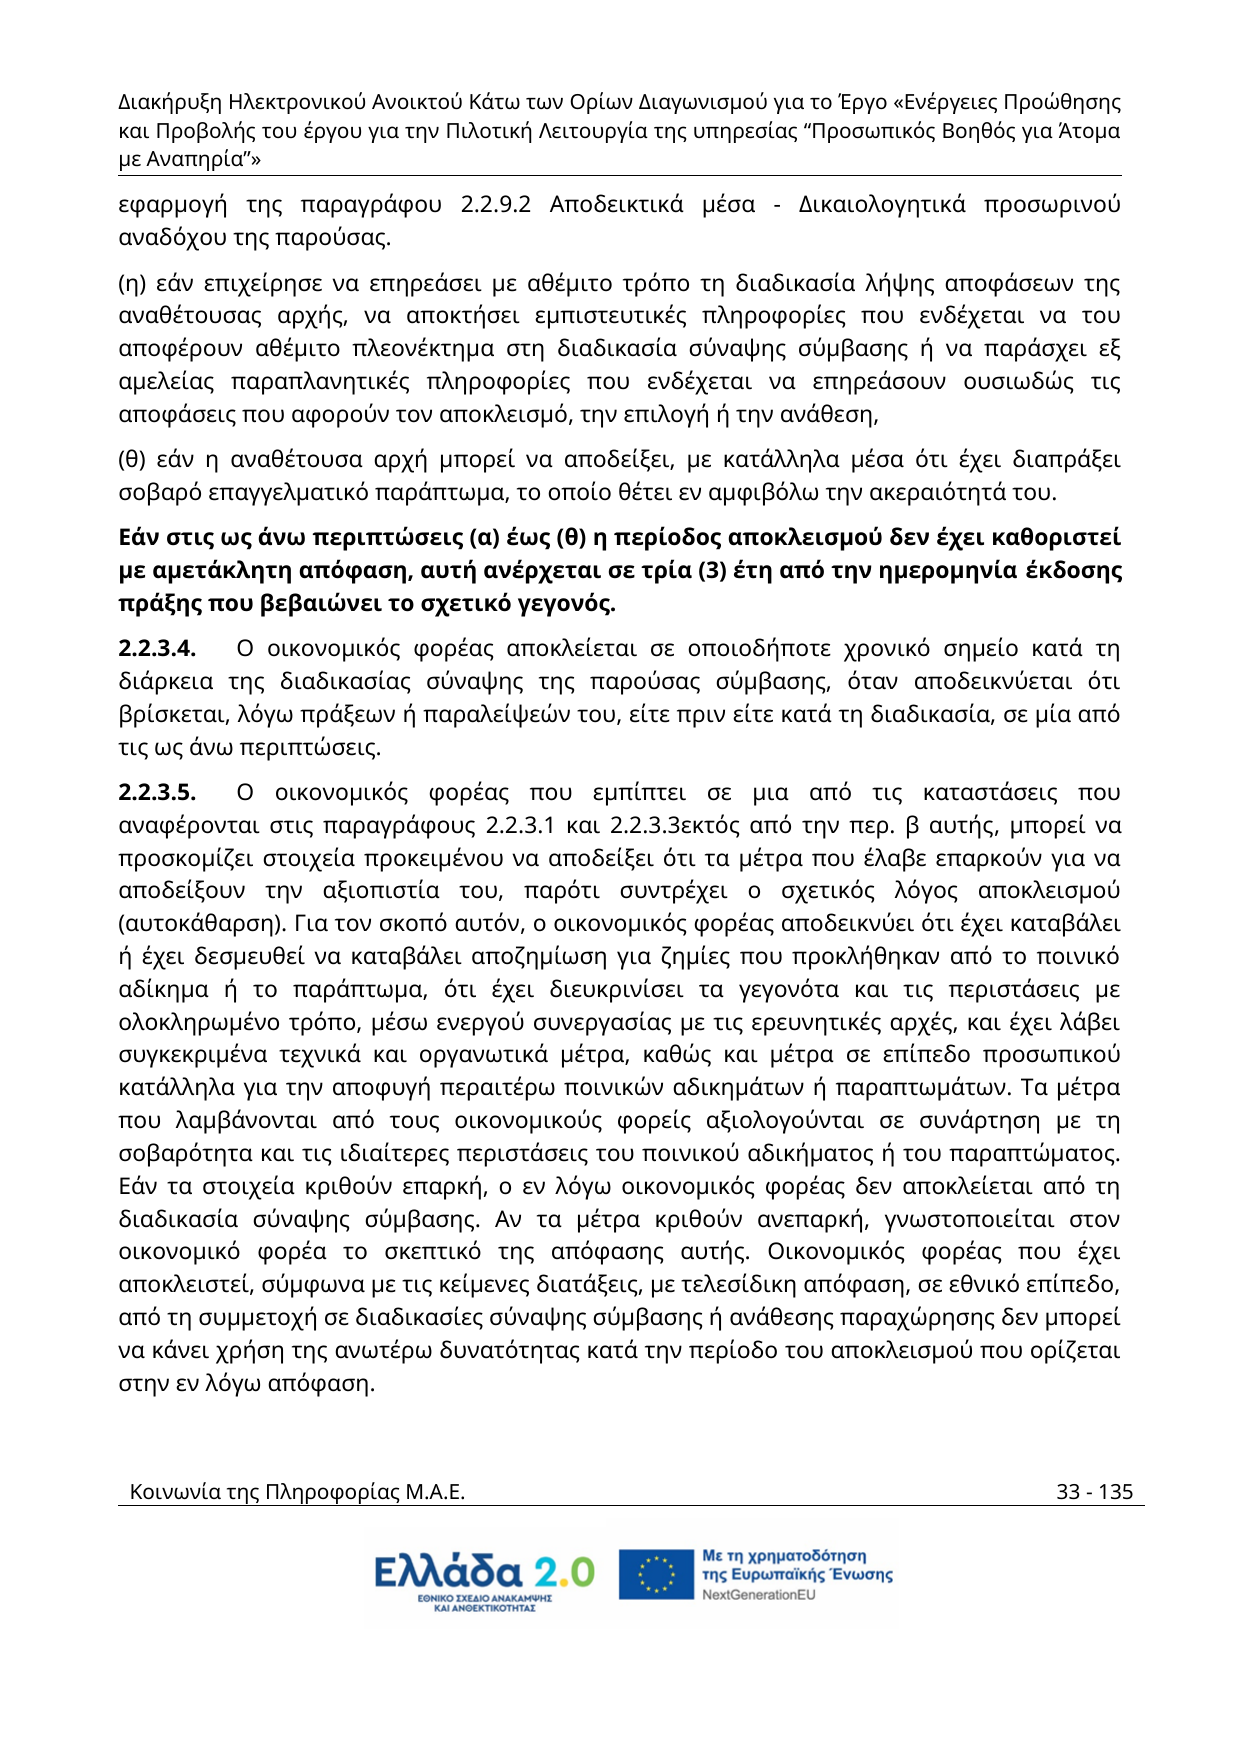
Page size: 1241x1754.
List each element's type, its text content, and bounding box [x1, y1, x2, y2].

picture [363, 1518, 900, 1629]
text (θ) εάν η αναθέτουσα αρχή μπορεί να αποδείξει, με κατάλληλα μέσα ότι έχει διαπράξει σοβαρό επαγγελματικό παράπτωμα, το οποίο θέτει εν αμφιβόλω την ακεραιότητά του. [118, 443, 1122, 507]
list Ο οικονομικός φορέας που εμπίπτει σε μια από τις καταστάσεις που αναφέρονται στις παραγράφους 2.2.3.1 και 2.2.3.3εκτός από την περ. β αυτής, μπορεί να προσκομίζει στοιχεία προκειμένου να αποδείξει ότι τα μέτρα που έλαβε επαρκούν για να αποδείξουν την αξιοπιστία του, παρότι συντρέχει ο σχετικός λόγος αποκλεισμού (αυτοκάθαρση). Για τον σκοπό αυτόν, ο οικονομικός φορέας αποδεικνύει ότι έχει καταβάλει ή έχει δεσμευθεί να καταβάλει αποζημίωση για ζημίες που προκλήθηκαν από το ποινικό αδίκημα ή το παράπτωμα, ότι έχει διευκρινίσει τα γεγονότα και τις περιστάσεις με ολοκληρωμένο τρόπο, μέσω ενεργού συνεργασίας με τις ερευνητικές αρχές, και έχει λάβει συγκεκριμένα τεχνικά και οργανωτικά μέτρα, καθώς και μέτρα σε επίπεδο προσωπικού κατάλληλα για την αποφυγή περαιτέρω ποινικών αδικημάτων ή παραπτωμάτων. Τα μέτρα που λαμβάνονται από τους οικονομικούς φορείς αξιολογούνται σε συνάρτηση με τη σοβαρότητα και τις ιδιαίτερες περιστάσεις του ποινικού αδικήματος ή του παραπτώματος. Εάν τα στοιχεία κριθούν επαρκή, ο εν λόγω οικονομικός φορέας δεν αποκλείεται από τη διαδικασία σύναψης σύμβασης. Αν τα μέτρα κριθούν ανεπαρκή, γνωστοποιείται στον οικονομικό φορέα το σκεπτικό της απόφασης αυτής. Οικονομικός φορέας που έχει αποκλειστεί, σύμφωνα με τις κείμενες διατάξεις, με τελεσίδικη απόφαση, σε εθνικό επίπεδο, από τη συμμετοχή σε διαδικασίες σύναψης σύμβασης ή ανάθεσης παραχώρησης δεν μπορεί να κάνει χρήση της ανωτέρω δυνατότητας κατά την περίοδο του αποκλεισμού που ορίζεται στην εν λόγω απόφαση. [118, 776, 1122, 1398]
text Εάν στις ως άνω περιπτώσεις (α) έως (θ) η περίοδος αποκλεισμού δεν έχει καθοριστεί με αμετάκλητη απόφαση, αυτή ανέρχεται σε τρία (3) έτη από την ημερομηνία έκδοσης πράξης που βεβαιώνει το σχετικό γεγονός. [118, 521, 1122, 618]
text (η) εάν επιχείρησε να επηρεάσει με αθέμιτο τρόπο τη διαδικασία λήψης αποφάσεων της αναθέτουσας αρχής, να αποκτήσει εμπιστευτικές πληροφορίες που ενδέχεται να του αποφέρουν αθέμιτο πλεονέκτημα στη διαδικασία σύναψης σύμβασης ή να παράσχει εξ αμελείας παραπλανητικές πληροφορίες που ενδέχεται να επηρεάσουν ουσιωδώς τις αποφάσεις που αφορούν τον αποκλεισμό, την επιλογή ή την ανάθεση, [118, 267, 1122, 429]
list Ο οικονομικός φορέας αποκλείεται σε οποιοδήποτε χρονικό σημείο κατά τη διάρκεια της διαδικασίας σύναψης της παρούσας σύμβασης, όταν αποδεικνύεται ότι βρίσκεται, λόγω πράξεων ή παραλείψεών του, είτε πριν είτε κατά τη διαδικασία, σε μία από τις ως άνω περιπτώσεις. [118, 632, 1122, 762]
